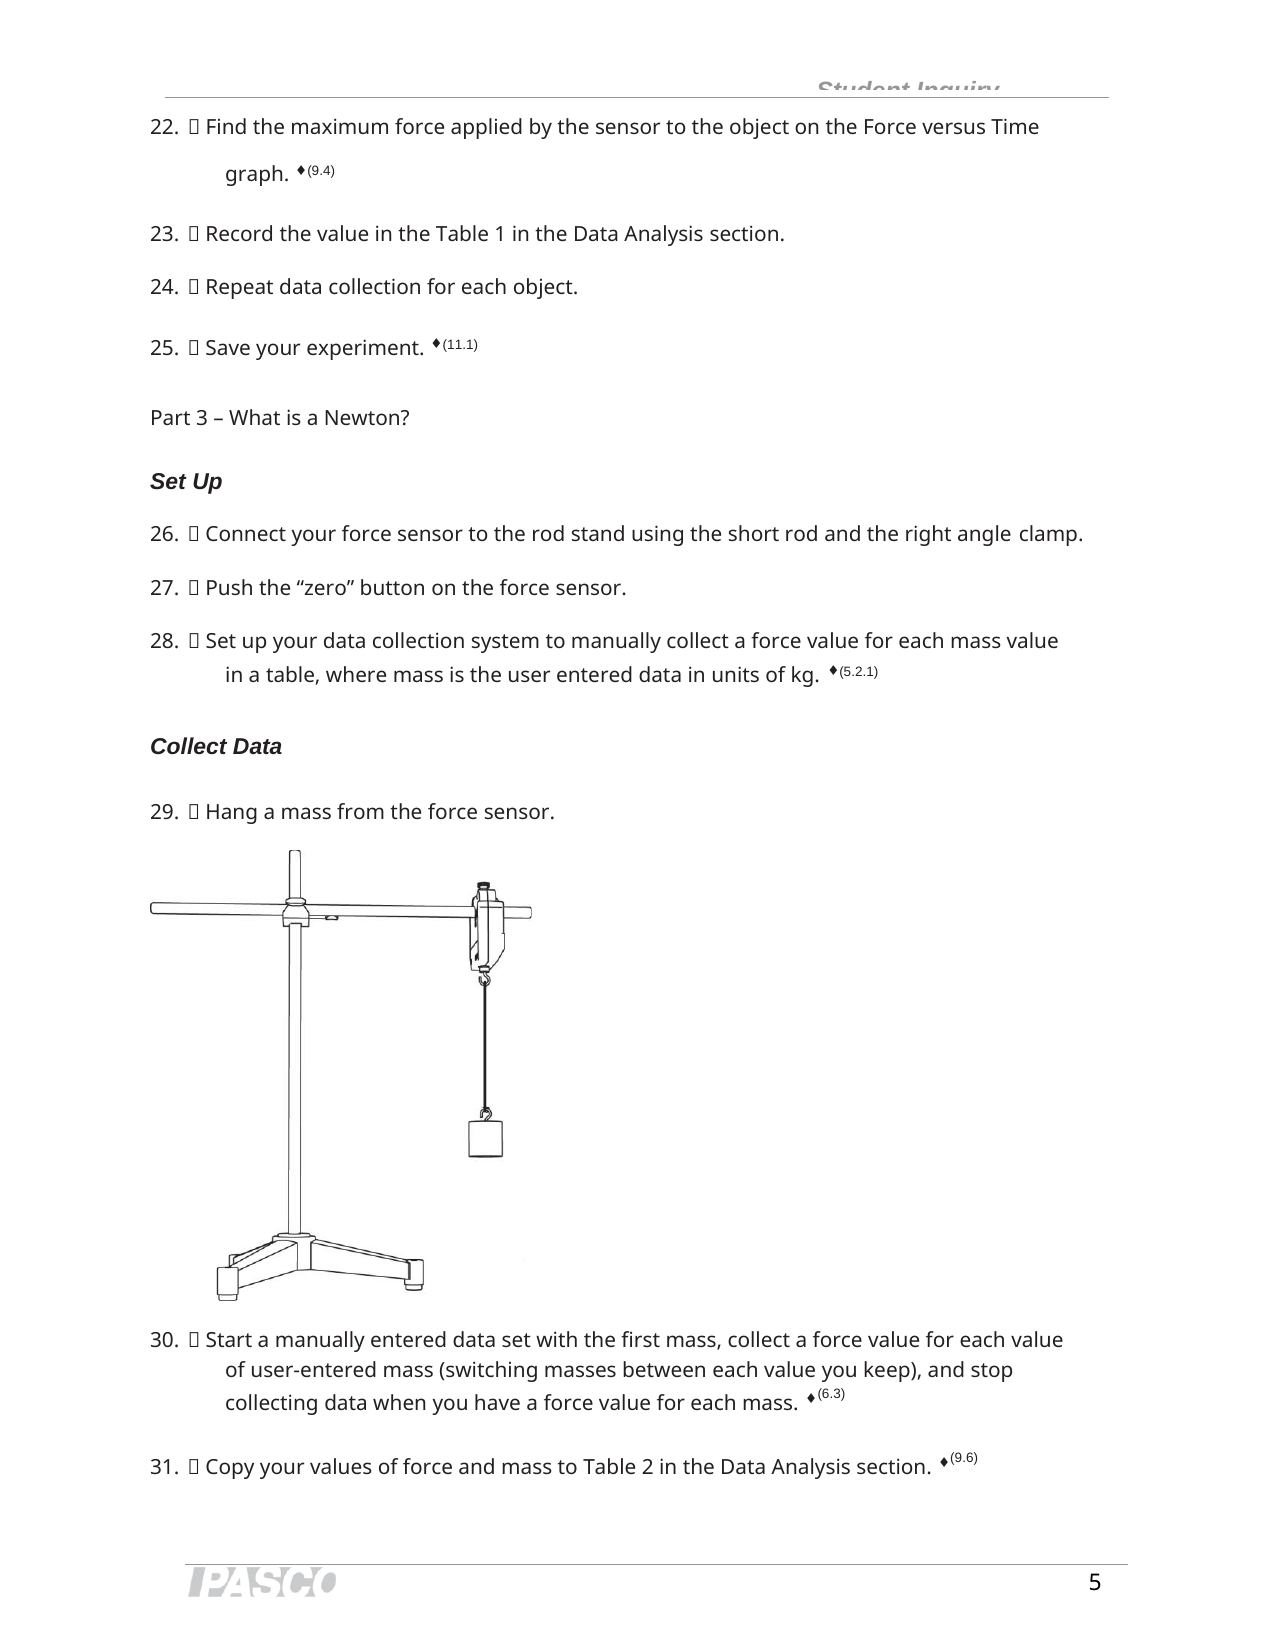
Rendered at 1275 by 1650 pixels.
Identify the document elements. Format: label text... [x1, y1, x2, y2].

subtitle Collect Data [150, 733, 1139, 759]
list  Push the “zero” button on the force sensor. [150, 573, 1139, 601]
subtitle Set Up [150, 468, 1139, 494]
text Part 3 – What is a Newton? [150, 403, 1139, 431]
list  Save your experiment. ♦(11.1) [150, 333, 1139, 362]
list  Record the value in the Table 1 in the Data Analysis section. [150, 219, 1139, 247]
picture [150, 850, 532, 1301]
picture [187, 1567, 336, 1597]
list  Hang a mass from the force sensor. [150, 797, 1139, 825]
list  Copy your values of force and mass to Table 2 in the Data Analysis section. ♦(9.6) [150, 1450, 1139, 1481]
list  Find the maximum force applied by the sensor to the object on the Force versus Time graph. ♦(9.4) [150, 112, 1044, 187]
list  Repeat data collection for each object. [150, 272, 1139, 301]
list  Connect your force sensor to the rod stand using the short rod and the right angle clamp. [150, 519, 1139, 548]
list  Set up your data collection system to manually collect a force value for each mass value in a table, where mass is the user entered data in units of kg. ♦(5.2.1) [150, 626, 1066, 689]
